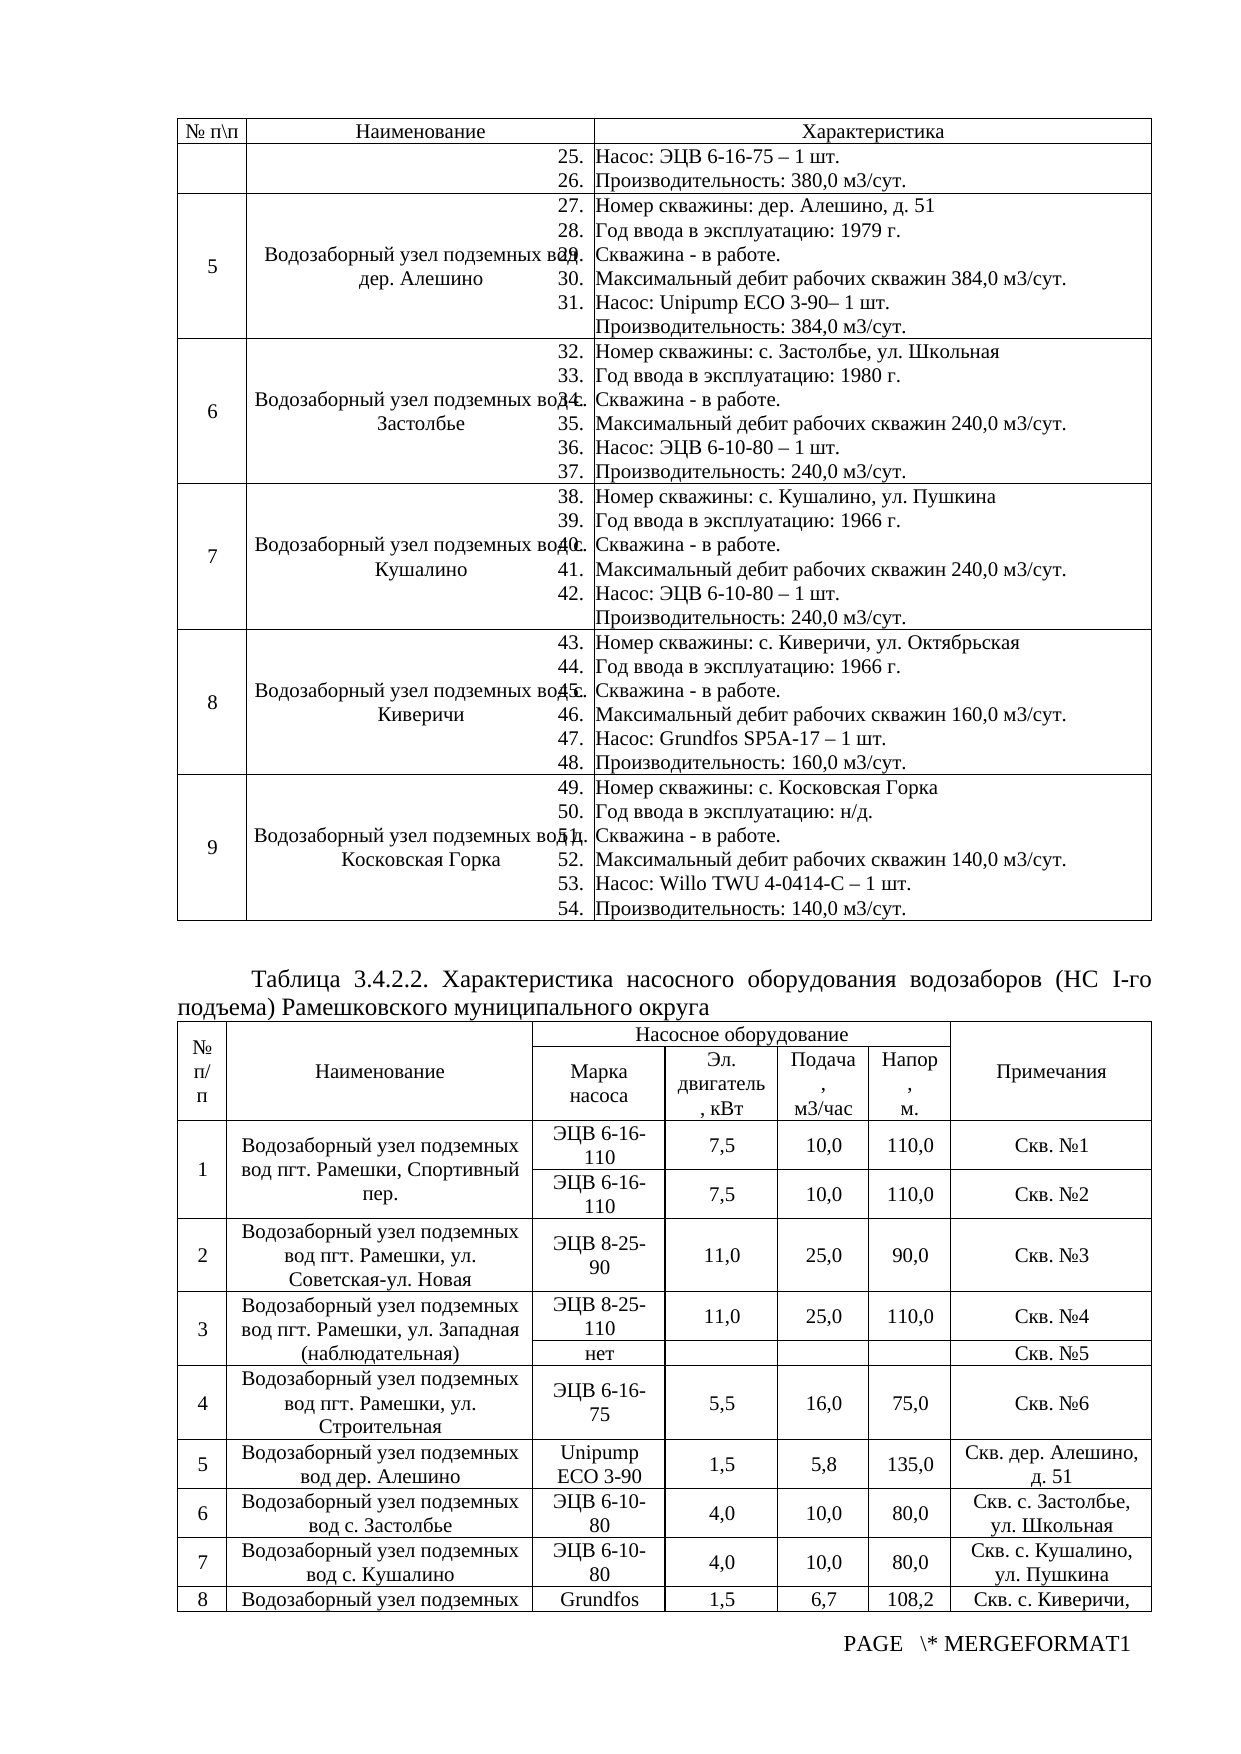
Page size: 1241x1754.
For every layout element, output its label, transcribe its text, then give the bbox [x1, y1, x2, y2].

table_cell [869, 1341, 950, 1365]
table_cell Водозаборный узел подземных вод пгт. Рамешки, ул. Строительная [227, 1366, 532, 1438]
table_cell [247, 144, 594, 192]
table_cell Напор, м. [869, 1047, 950, 1119]
table_cell Unipump ECO 3-90 [533, 1440, 664, 1488]
table_cell 1,5 [666, 1587, 777, 1611]
table_cell ЭЦВ 6-16-110 [533, 1170, 664, 1218]
table_cell 5 [178, 194, 246, 338]
table_cell 4,0 [666, 1538, 777, 1586]
table_header Примечания [951, 1022, 1151, 1119]
table_cell 25,0 [778, 1292, 868, 1340]
table_cell 9 [178, 775, 246, 919]
table_cell 2 [178, 1219, 226, 1291]
table_cell 7 [178, 1538, 226, 1586]
table_header № п\п [178, 119, 246, 143]
table_cell Grundfos SP5A-17 [533, 1587, 664, 1611]
table_cell 8 [178, 1587, 226, 1611]
table_cell 7 [178, 484, 246, 629]
table_cell 80,0 [869, 1538, 950, 1586]
table_cell ЭЦВ 6-10-80 [533, 1489, 664, 1537]
table_cell 110,0 [869, 1121, 950, 1169]
table_cell Скв. с. Кушалино, ул. Пушкина [951, 1538, 1151, 1586]
list Таблица 3.4.2.2. Характеристика насосного оборудования водозаборов (НС I-го подъема) Рамешковского муниципального округа [177, 964, 1152, 1021]
table_cell Водозаборный узел подземных вод пгт. Рамешки, Спортивный пер. [227, 1121, 532, 1218]
table_cell Водозаборный узел подземных вод с. Застолбье [227, 1489, 532, 1537]
table_header Насосное оборудование [533, 1022, 950, 1046]
table_cell 4 [178, 144, 246, 192]
table_cell нет [533, 1341, 664, 1365]
table_cell 11,0 [666, 1292, 777, 1340]
table_cell 6 [178, 339, 246, 483]
table_cell 135,0 [869, 1440, 950, 1488]
table_cell 11,0 [666, 1219, 777, 1291]
table_cell Водозаборный узел подземных вод пгт. Рамешки, ул. Западная (наблюдательная) [227, 1292, 532, 1365]
table_cell Марка насоса [533, 1047, 664, 1119]
table_cell 75,0 [869, 1366, 950, 1438]
table_cell Скв. №5 [951, 1341, 1151, 1365]
table_cell 110,0 [869, 1292, 950, 1340]
table_cell Скв. №4 [951, 1292, 1151, 1340]
table_cell 108,2 [869, 1587, 950, 1611]
table_cell 16,0 [778, 1366, 868, 1438]
table_cell 1,5 [666, 1440, 777, 1488]
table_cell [227, 1587, 532, 1611]
table_cell Номер скважины: с. Киверичи, ул. Октябрьская Год ввода в эксплуатацию: 1966 г. Скважина - в работе. Максимальный дебит рабочих скважин 160,0 м3/сут. Насос: Grundfos SP5A-17 – 1 шт. Производительность: 160,0 м3/сут. [595, 630, 1151, 774]
table_cell 4 [178, 1366, 226, 1438]
table_header № п/п [178, 1022, 226, 1119]
table_cell Номер скважины: с. Кушалино, ул. Пушкина Год ввода в эксплуатацию: 1966 г. Скважина - в работе. Максимальный дебит рабочих скважин 240,0 м3/сут. Насос: ЭЦВ 6-10-80 – 1 шт. Производительность: 240,0 м3/сут. [595, 484, 1151, 629]
table_cell Скв. №3 [951, 1219, 1151, 1291]
table_header Характеристика [595, 119, 1151, 143]
table_cell Скв. с. Застолбье, ул. Школьная [951, 1489, 1151, 1537]
table_cell 5,8 [778, 1440, 868, 1488]
table_cell 7,5 [666, 1170, 777, 1218]
table_cell 10,0 [778, 1489, 868, 1537]
table_cell 4,0 [666, 1489, 777, 1537]
table_cell 10,0 [778, 1538, 868, 1586]
table_cell 10,0 [778, 1121, 868, 1169]
table_cell 5,5 [666, 1366, 777, 1438]
table_cell Водозаборный узел подземных вод дер. Алешино [247, 194, 594, 338]
table_cell Скв. дер. Алешино, д. 51 [951, 1440, 1151, 1488]
table_cell Номер скважины: с. Косковская Горка Год ввода в эксплуатацию: н/д. Скважина - в работе. Максимальный дебит рабочих скважин 140,0 м3/сут. Насос: Willo TWU 4-0414-C – 1 шт. Производительность: 140,0 м3/сут. [595, 775, 1151, 919]
table_cell Водозаборный узел подземных вод с. Кушалино [247, 484, 594, 629]
table_header Наименование [227, 1022, 532, 1119]
table_cell 3 [178, 1292, 226, 1365]
table_cell Водозаборный узел подземных вод с. Застолбье [247, 339, 594, 483]
table_cell [778, 1341, 868, 1365]
table_cell 80,0 [869, 1489, 950, 1537]
table_cell Скв. №1 [951, 1121, 1151, 1169]
table_cell Скв. №6 [951, 1366, 1151, 1438]
table_cell 1 [178, 1121, 226, 1218]
table_cell Водозаборный узел подземных вод д. Косковская Горка [247, 775, 594, 919]
table_cell 90,0 [869, 1219, 950, 1291]
table_cell Водозаборный узел подземных вод с. Кушалино [227, 1538, 532, 1586]
table_cell 5 [178, 1440, 226, 1488]
table_cell [666, 1341, 777, 1365]
table_cell 6 [178, 1489, 226, 1537]
table_cell ЭЦВ 6-16-110 [533, 1121, 664, 1169]
table_cell Номер скважины: дер. Алешино, д. 51 Год ввода в эксплуатацию: 1979 г. Скважина - в работе. Максимальный дебит рабочих скважин 384,0 м3/сут. Насос: Unipump ECO 3-90– 1 шт. Производительность: 384,0 м3/сут. [595, 194, 1151, 338]
table_cell 25,0 [778, 1219, 868, 1291]
table_cell Водозаборный узел подземных вод с. Киверичи [247, 630, 594, 774]
table_cell Водозаборный узел подземных вод пгт. Рамешки, ул. Советская-ул. Новая [227, 1219, 532, 1291]
table_cell ЭЦВ 8-25-110 [533, 1292, 664, 1340]
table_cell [595, 144, 1151, 192]
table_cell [951, 1587, 1151, 1611]
table_cell ЭЦВ 6-10-80 [533, 1538, 664, 1586]
table_cell 8 [178, 630, 246, 774]
table_cell ЭЦВ 8-25-90 [533, 1219, 664, 1291]
table_cell 7,5 [666, 1121, 777, 1169]
table_cell Водозаборный узел подземных вод дер. Алешино [227, 1440, 532, 1488]
table_cell ЭЦВ 6-16-75 [533, 1366, 664, 1438]
table_cell Эл. двигатель, кВт [666, 1047, 777, 1119]
table_cell 10,0 [778, 1170, 868, 1218]
table_header Наименование [247, 119, 594, 143]
table_cell Номер скважины: с. Застолбье, ул. Школьная Год ввода в эксплуатацию: 1980 г. Скважина - в работе. Максимальный дебит рабочих скважин 240,0 м3/сут. Насос: ЭЦВ 6-10-80 – 1 шт. Производительность: 240,0 м3/сут. [595, 339, 1151, 483]
table_cell 6,7 [778, 1587, 868, 1611]
table_cell Подача, м3/час [778, 1047, 868, 1119]
table_cell Скв. №2 [951, 1170, 1151, 1218]
table_cell 110,0 [869, 1170, 950, 1218]
